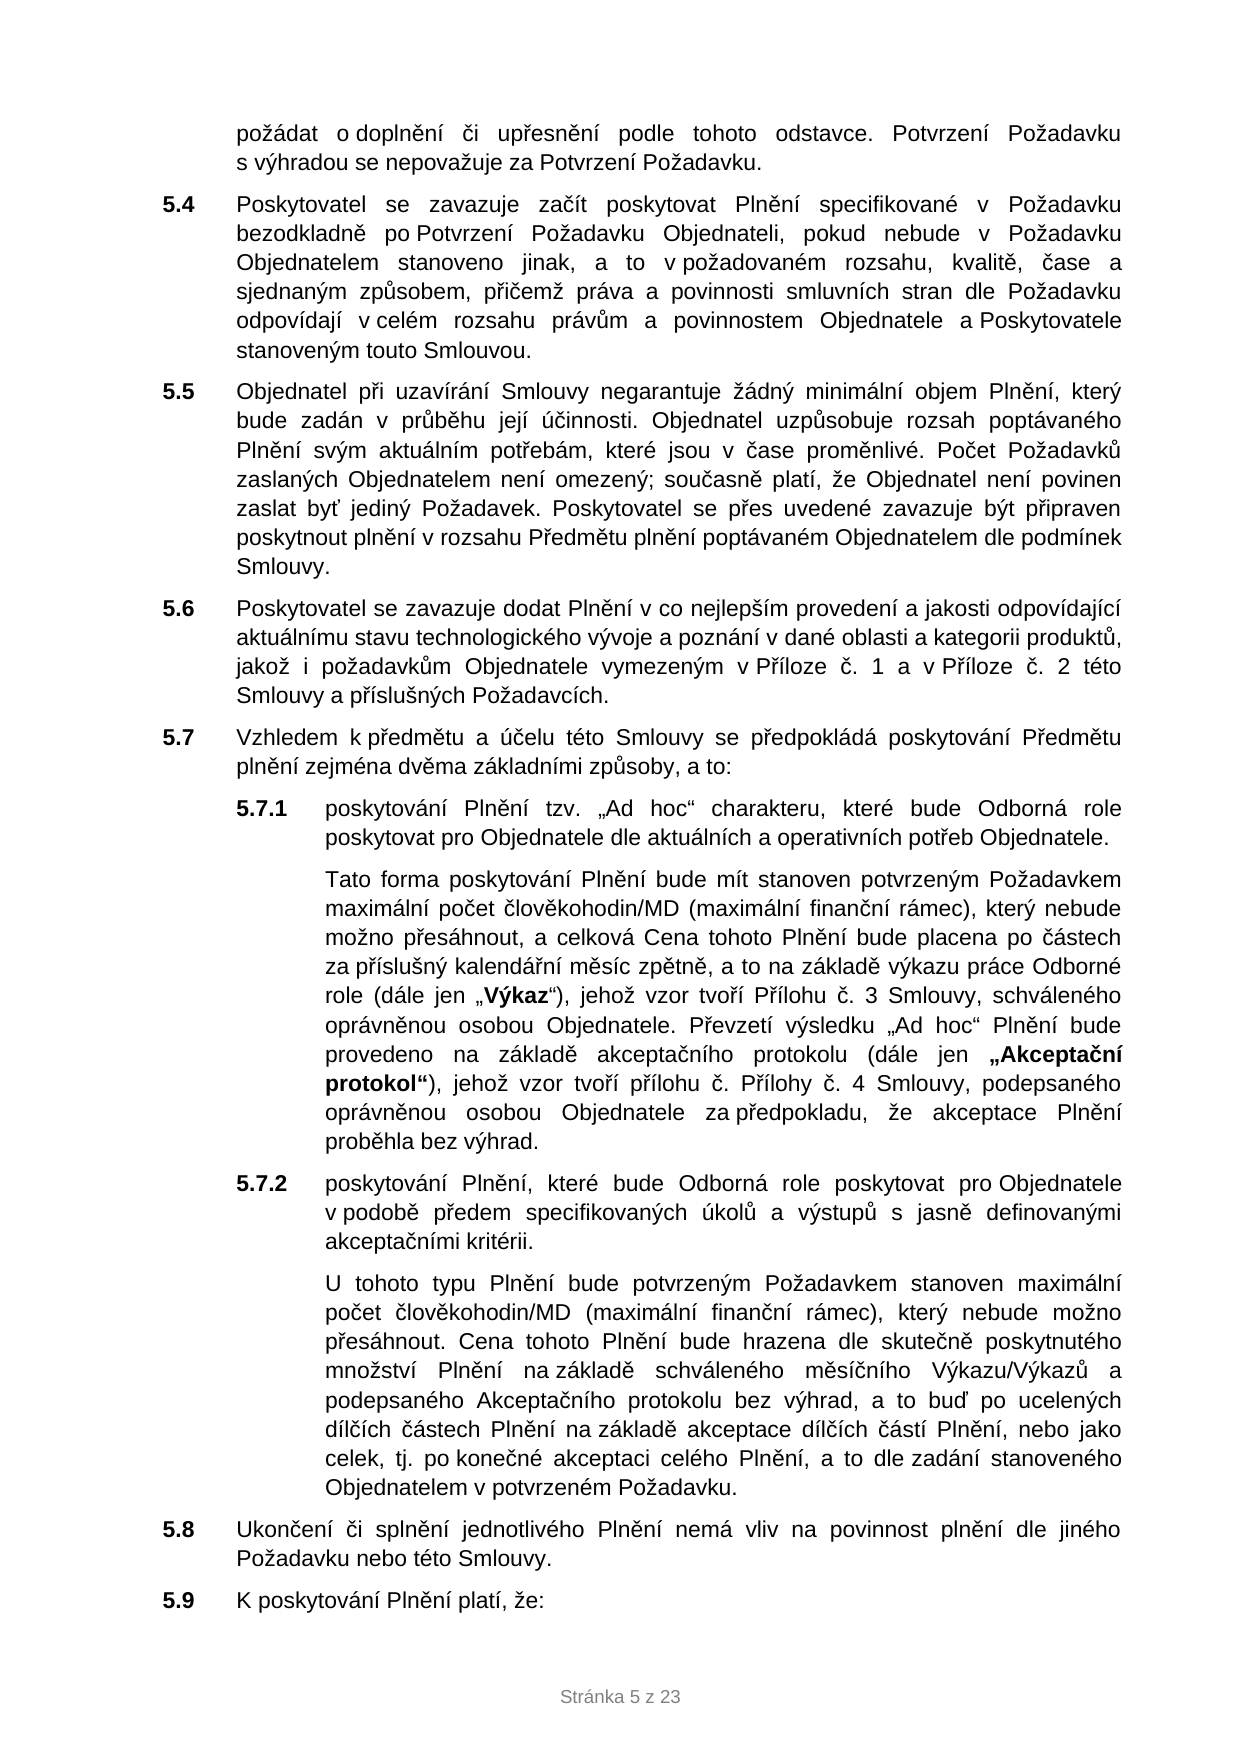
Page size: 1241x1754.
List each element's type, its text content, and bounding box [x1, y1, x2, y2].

text Objednatel při uzavírání Smlouvy negarantuje žádný minimální objem Plnění, který bude zadán v průběhu její účinnosti. Objednatel uzpůsobuje rozsah poptávaného Plnění svým aktuálním potřebám, které jsou v čase proměnlivé. Počet Požadavků zaslaných Objednatelem není omezený; současně platí, že Objednatel není povinen zaslat byť jediný Požadavek. Poskytovatel se přes uvedené zavazuje být připraven poskytnout plnění v rozsahu Předmětu plnění poptávaném Objednatelem dle podmínek Smlouvy. [162, 376, 1122, 581]
text Poskytovatel se zavazuje začít poskytovat Plnění specifikované v Požadavku bezodkladně po Potvrzení Požadavku Objednateli, pokud nebude v Požadavku Objednatelem stanoveno jinak, a to v požadovaném rozsahu, kvalitě, čase a sjednaným způsobem, přičemž práva a povinnosti smluvních stran dle Požadavku odpovídají v celém rozsahu právům a povinnostem Objednatele a Poskytovatele stanoveným touto Smlouvou. [162, 189, 1122, 364]
text poskytování Plnění, které bude Odborná role poskytovat pro Objednatele v podobě předem specifikovaných úkolů a výstupů s jasně definovanými akceptačními kritérii. [236, 1168, 1122, 1256]
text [162, 118, 1122, 176]
text Poskytovatel se zavazuje dodat Plnění v co nejlepším provedení a jakosti odpovídající aktuálnímu stavu technologického vývoje a poznání v dané oblasti a kategorii produktů, jakož i požadavkům Objednatele vymezeným v Příloze č. 1 a v Příloze č. 2 této Smlouvy a příslušných Požadavcích. [162, 593, 1122, 710]
text Ukončení či splnění jednotlivého Plnění nemá vliv na povinnost plnění dle jiného Požadavku nebo této Smlouvy. [162, 1514, 1122, 1572]
text poskytování Plnění tzv. „Ad hoc“ charakteru, které bude Odborná role poskytovat pro Objednatele dle aktuálních a operativních potřeb Objednatele. [236, 793, 1122, 851]
list U tohoto typu Plnění bude potvrzeným Požadavkem stanoven maximální počet člověkohodin/MD (maximální finanční rámec), který nebude možno přesáhnout. Cena tohoto Plnění bude hrazena dle skutečně poskytnutého množství Plnění na základě schváleného měsíčního Výkazu/Výkazů a podepsaného Akceptačního protokolu bez výhrad, a to buď po ucelených dílčích částech Plnění na základě akceptace dílčích částí Plnění, nebo jako celek, tj. po konečné akceptaci celého Plnění, a to dle zadání stanoveného Objednatelem v potvrzeném Požadavku. [325, 1268, 1122, 1501]
list Tato forma poskytování Plnění bude mít stanoven potvrzeným Požadavkem maximální počet člověkohodin/MD (maximální finanční rámec), který nebude možno přesáhnout, a celková Cena tohoto Plnění bude placena po částech za příslušný kalendářní měsíc zpětně, a to na základě výkazu práce Odborné role (dále jen „Výkaz“), jehož vzor tvoří Přílohu č. 3 Smlouvy, schváleného oprávněnou osobou Objednatele. Převzetí výsledku „Ad hoc“ Plnění bude provedeno na základě akceptačního protokolu (dále jen „Akceptační protokol“), jehož vzor tvoří přílohu č. Přílohy č. 4 Smlouvy, podepsaného oprávněnou osobou Objednatele za předpokladu, že akceptace Plnění proběhla bez výhrad. [325, 864, 1122, 1156]
text K poskytování Plnění platí, že: [162, 1585, 1122, 1614]
text Vzhledem k předmětu a účelu této Smlouvy se předpokládá poskytování Předmětu plnění zejména dvěma základními způsoby, a to: [162, 722, 1122, 781]
